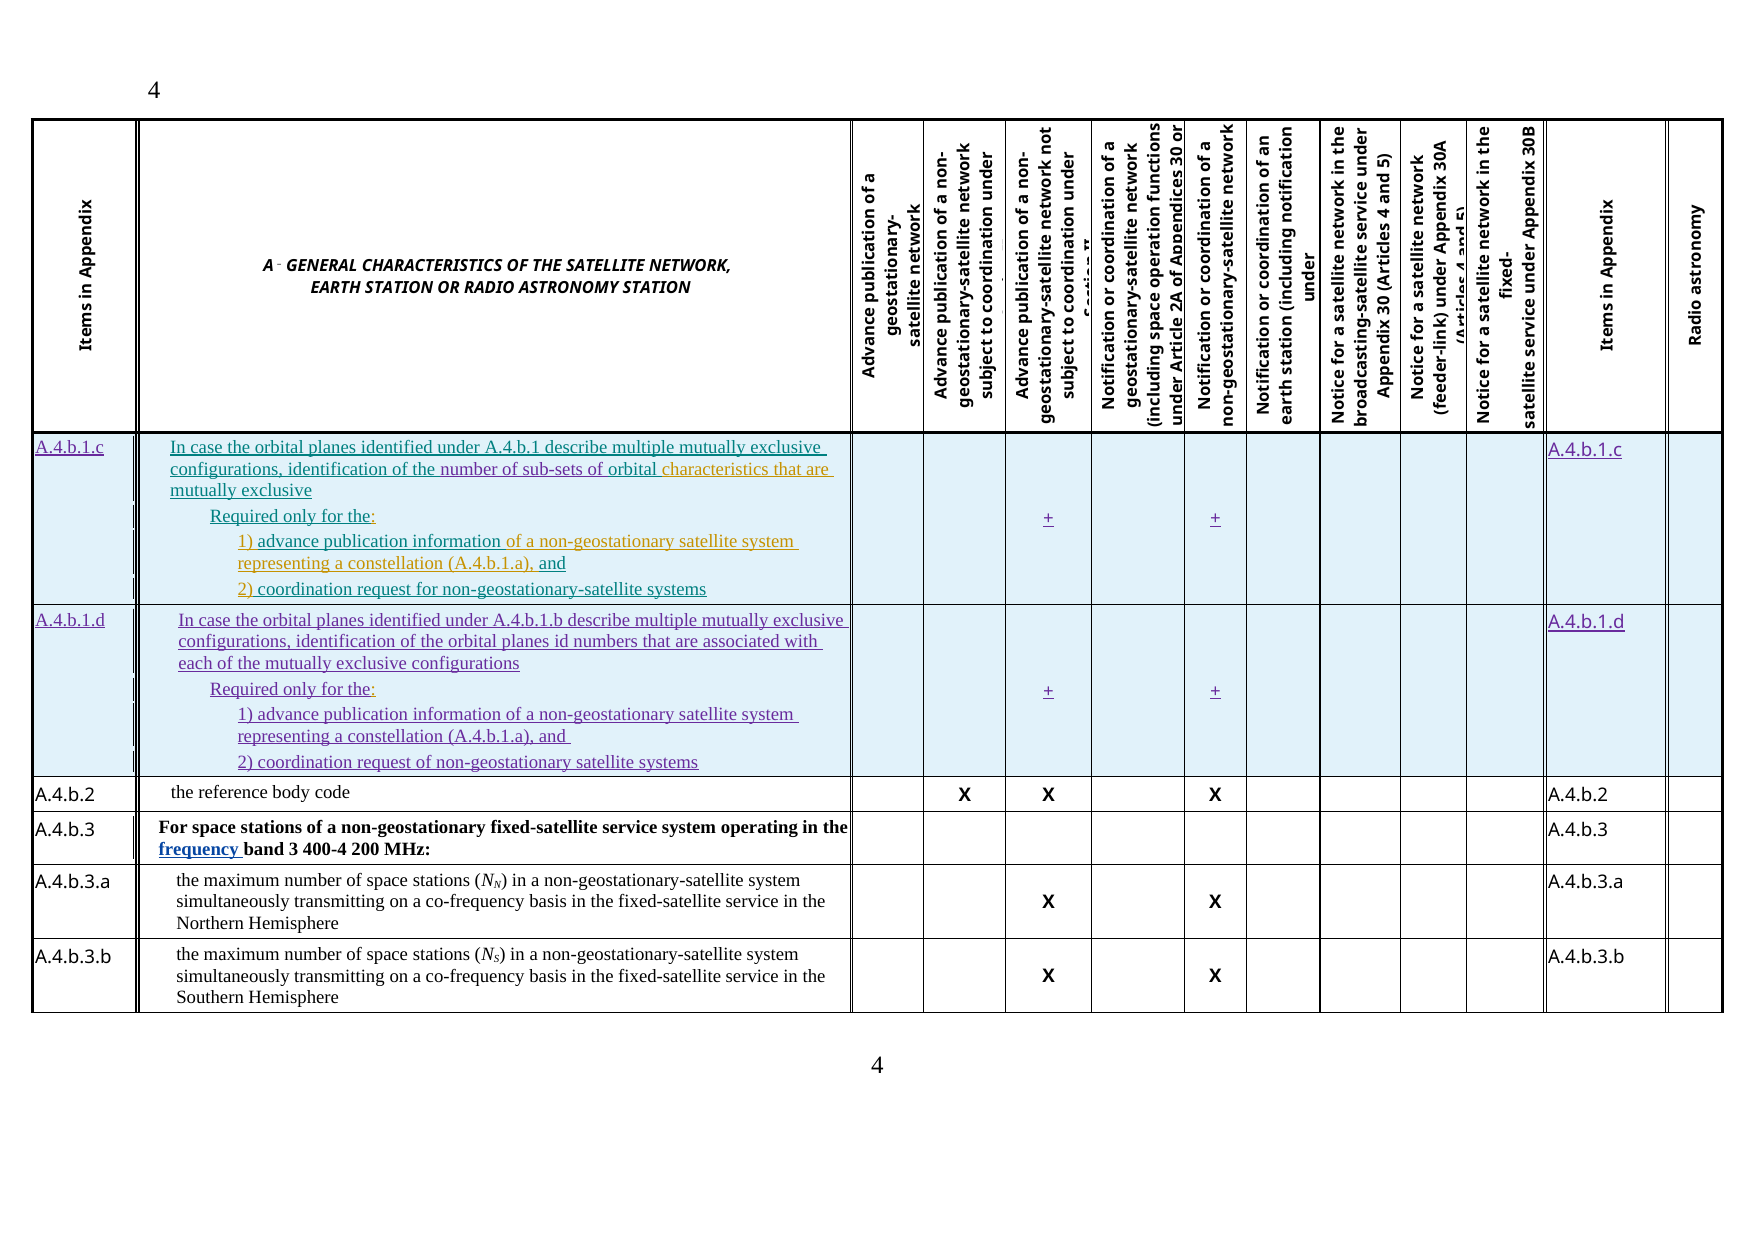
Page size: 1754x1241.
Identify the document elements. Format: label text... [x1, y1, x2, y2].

table_cell [1092, 812, 1184, 864]
table_header Notification or coordination of an earth station (including notification under Appendices 30A or 30B) [1247, 121, 1319, 431]
table_cell For space stations of a non-geostationary fixed-satellite service system operating in the band 3 400-4 200 MHz: [140, 812, 850, 864]
table_cell [924, 865, 1005, 938]
table_cell [1467, 865, 1543, 938]
table_cell X [1185, 939, 1246, 1012]
table_cell [1467, 777, 1543, 811]
table_cell A.4.b.3.a [34, 865, 135, 938]
table_cell X [1006, 865, 1091, 938]
table_cell the maximum number of space stations (NS) in a non-geostationary-satellite system simultaneously transmitting on a co-frequency basis in the fixed-satellite service in the Southern Hemisphere [140, 939, 850, 1012]
table_cell [853, 865, 923, 938]
table_cell [1669, 865, 1721, 938]
table_cell X [1006, 777, 1091, 811]
table_header A _ GENERAL CHARACTERISTICS OF THE SATELLITE NETWORK, EARTH STATION OR RADIO ASTRONOMY STATION [140, 121, 850, 431]
table_header Advance publication of a non-geostationary-satellite network not subject to coordination under Section II of Article 9 [1006, 121, 1091, 431]
table_header Items in Appendix [1547, 121, 1665, 431]
table_header Notice for a satellite network in the broadcasting-satellite service under Appendix 30 (Articles 4 and 5) [1321, 121, 1400, 431]
table_cell [1006, 812, 1091, 864]
table_header Advance publication of a non-geostationary-satellite network subject to coordination under Section II of Article 9 [924, 121, 1005, 431]
table_cell [1401, 939, 1466, 1012]
table_cell A.4.b.3.a [1547, 865, 1665, 938]
table_cell [1321, 939, 1400, 1012]
table_cell the maximum number of space stations (NN) in a non-geostationary-satellite system simultaneously transmitting on a co-frequency basis in the fixed-satellite service in the Northern Hemisphere [140, 865, 850, 938]
table_header Notice for a satellite network in the fixed- satellite service under Appendix 30B (Articles 6 and 8) [1467, 121, 1543, 431]
table_cell [924, 939, 1005, 1012]
table_cell [1401, 812, 1466, 864]
table_header Notification or coordination of a geostationary-satellite network (including space operation functions under Article 2A of Appendices 30 or 30A) [1092, 121, 1184, 431]
table_cell X [1185, 865, 1246, 938]
table_cell [1092, 865, 1184, 938]
table_cell [1185, 812, 1246, 864]
table_cell A.4.b.2 [34, 777, 135, 811]
table_cell [1247, 865, 1319, 938]
table_cell A.4.b.3.b [1547, 939, 1665, 1012]
table_cell [1321, 777, 1400, 811]
table_cell X [924, 777, 1005, 811]
table_cell [1247, 939, 1319, 1012]
table_cell [1247, 812, 1319, 864]
table_cell the reference body code [140, 777, 850, 811]
table_cell A.4.b.3 [1547, 812, 1665, 864]
table_cell [1321, 865, 1400, 938]
table_cell [853, 939, 923, 1012]
table_cell [1467, 812, 1543, 864]
table_cell [853, 777, 923, 811]
table_cell [1467, 939, 1543, 1012]
table_cell A.4.b.3.b [34, 939, 135, 1012]
table_cell [1321, 812, 1400, 864]
table_cell X [1006, 939, 1091, 1012]
table_cell [1669, 939, 1721, 1012]
table_header Radio astronomy [1669, 121, 1721, 431]
table_header Notification or coordination of a non-geostationary-satellite network [1185, 121, 1246, 431]
table_cell [1669, 812, 1721, 864]
table_cell [1247, 777, 1319, 811]
table_cell [1401, 777, 1466, 811]
table_cell A.4.b.2 [1547, 777, 1665, 811]
table_cell X [1185, 777, 1246, 811]
table_cell [1401, 865, 1466, 938]
table_header Items in Appendix [34, 121, 135, 431]
table_cell [924, 812, 1005, 864]
table_cell [853, 812, 923, 864]
table_header Notice for a satellite network (feeder-link) under Appendix 30A (Articles 4 and 5) [1401, 121, 1466, 431]
table_cell [1092, 777, 1184, 811]
table_cell [1092, 939, 1184, 1012]
table_cell A.4.b.3 [34, 812, 135, 864]
table_cell [1669, 777, 1721, 811]
table_header Advance publication of a geostationary- satellite network [853, 121, 923, 431]
